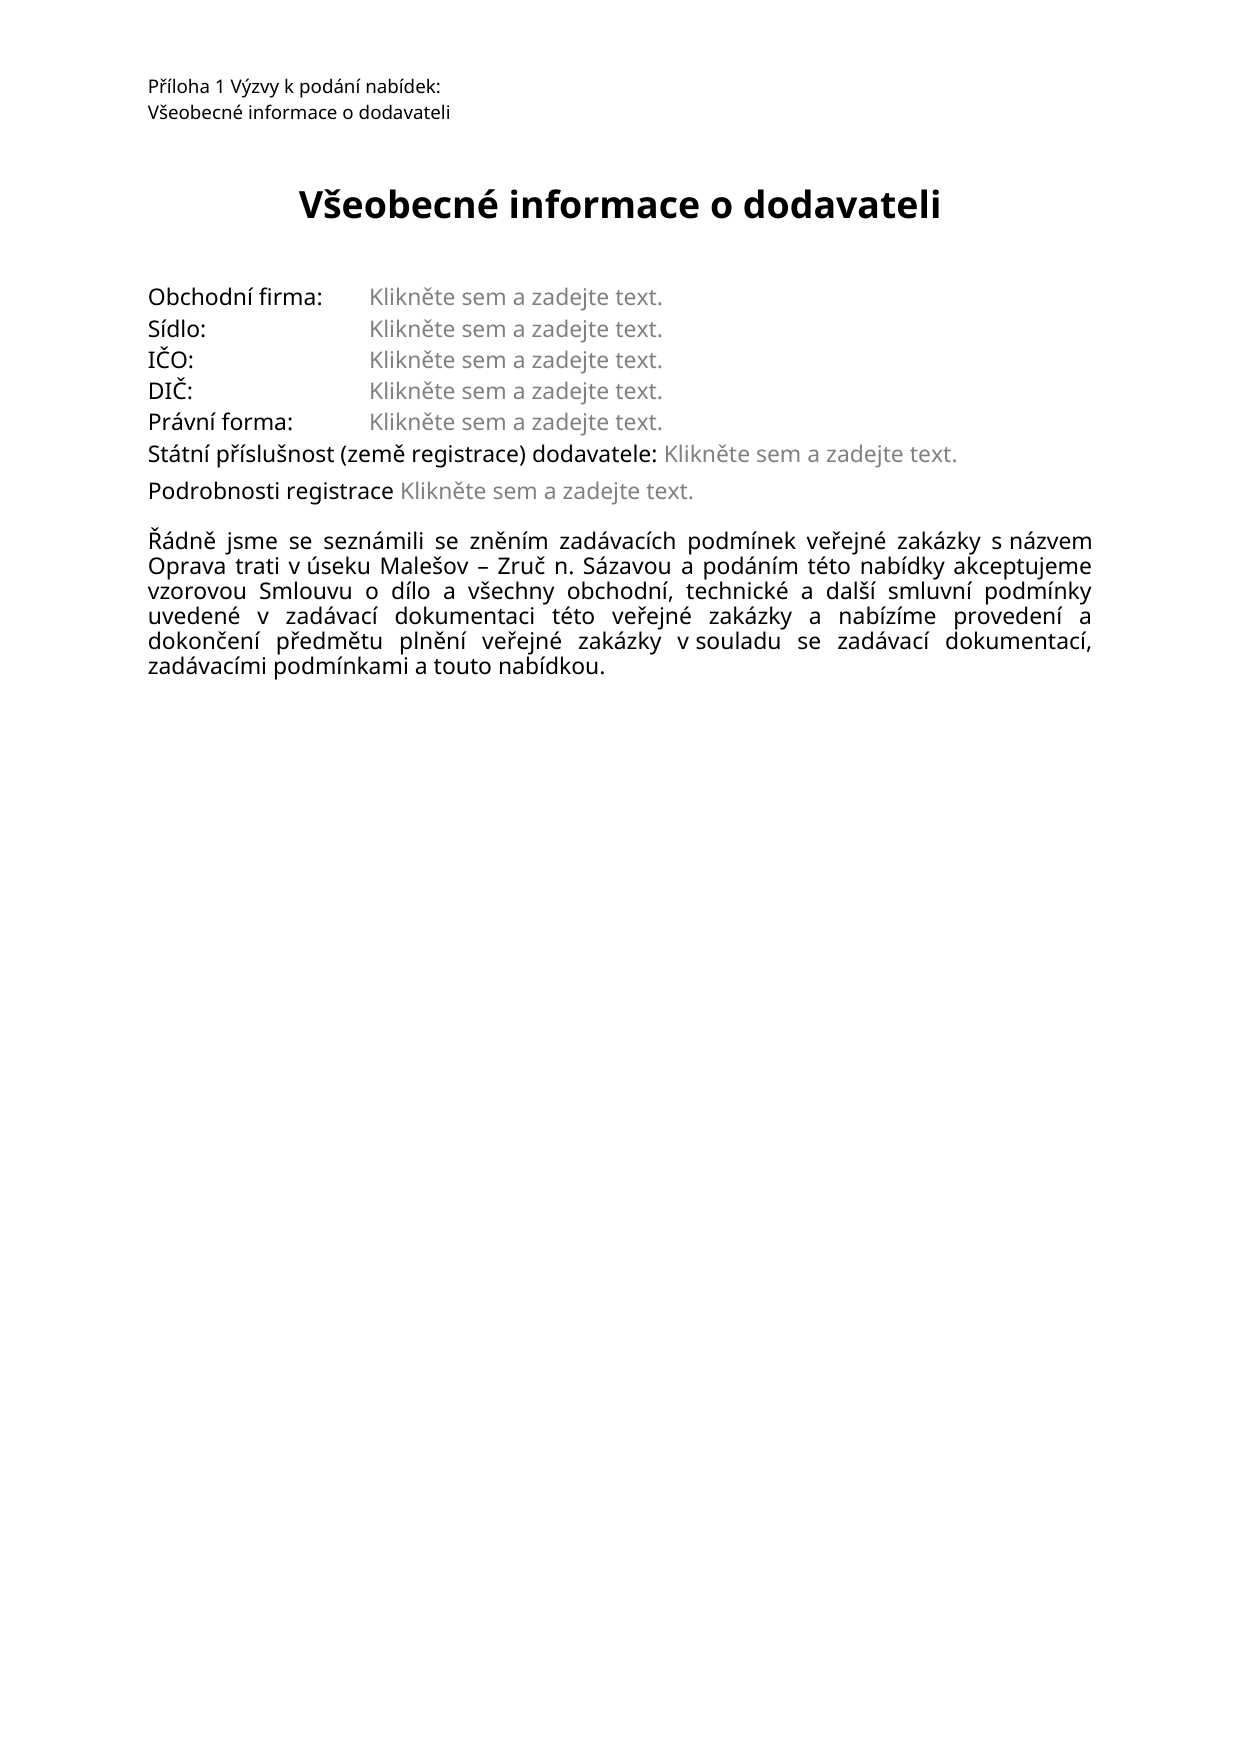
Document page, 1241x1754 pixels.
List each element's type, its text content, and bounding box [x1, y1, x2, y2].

text DIČ: [148, 379, 1093, 404]
text IČO: [148, 348, 1093, 373]
text Právní forma: [148, 411, 1093, 436]
text Řádně jsme se seznámili se zněním zadávacích podmínek veřejné zakázky s názvem Oprava trati v úseku Malešov – Zruč n. Sázavou a podáním této nabídky akceptujeme vzorovou Smlouvu o dílo a všechny obchodní, technické a další smluvní podmínky uvedené v zadávací dokumentaci této veřejné zakázky a nabízíme provedení a dokončení předmětu plnění veřejné zakázky v souladu se zadávací dokumentací, zadávacími podmínkami a touto nabídkou. [148, 529, 1093, 679]
text Podrobnosti registrace [148, 479, 1093, 504]
text Obchodní firma: [148, 286, 1093, 311]
title Všeobecné informace o dodavateli [148, 178, 1093, 229]
text Sídlo: [148, 317, 1093, 342]
text Státní příslušnost (země registrace) dodavatele: [148, 442, 1093, 467]
